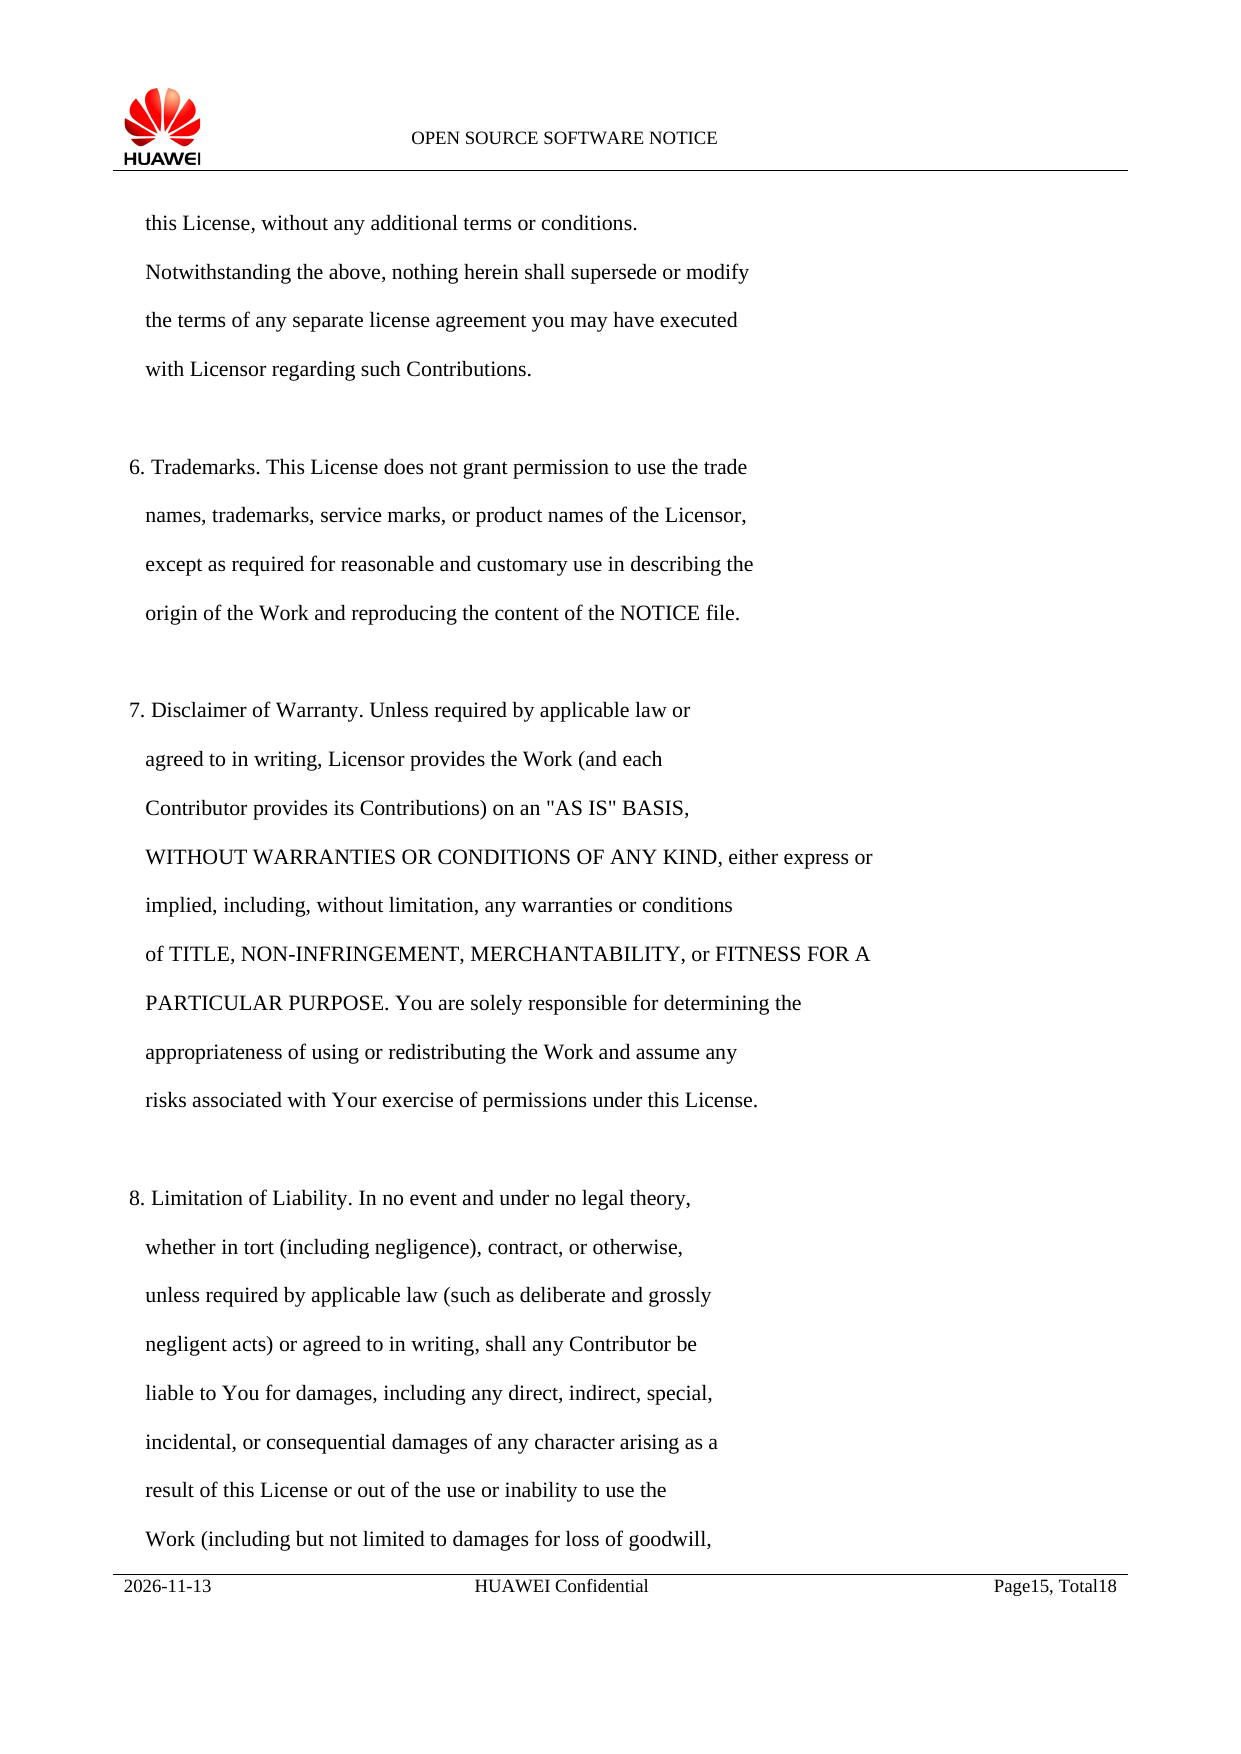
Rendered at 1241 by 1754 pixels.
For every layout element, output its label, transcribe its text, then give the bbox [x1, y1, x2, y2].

picture [124, 88, 201, 165]
